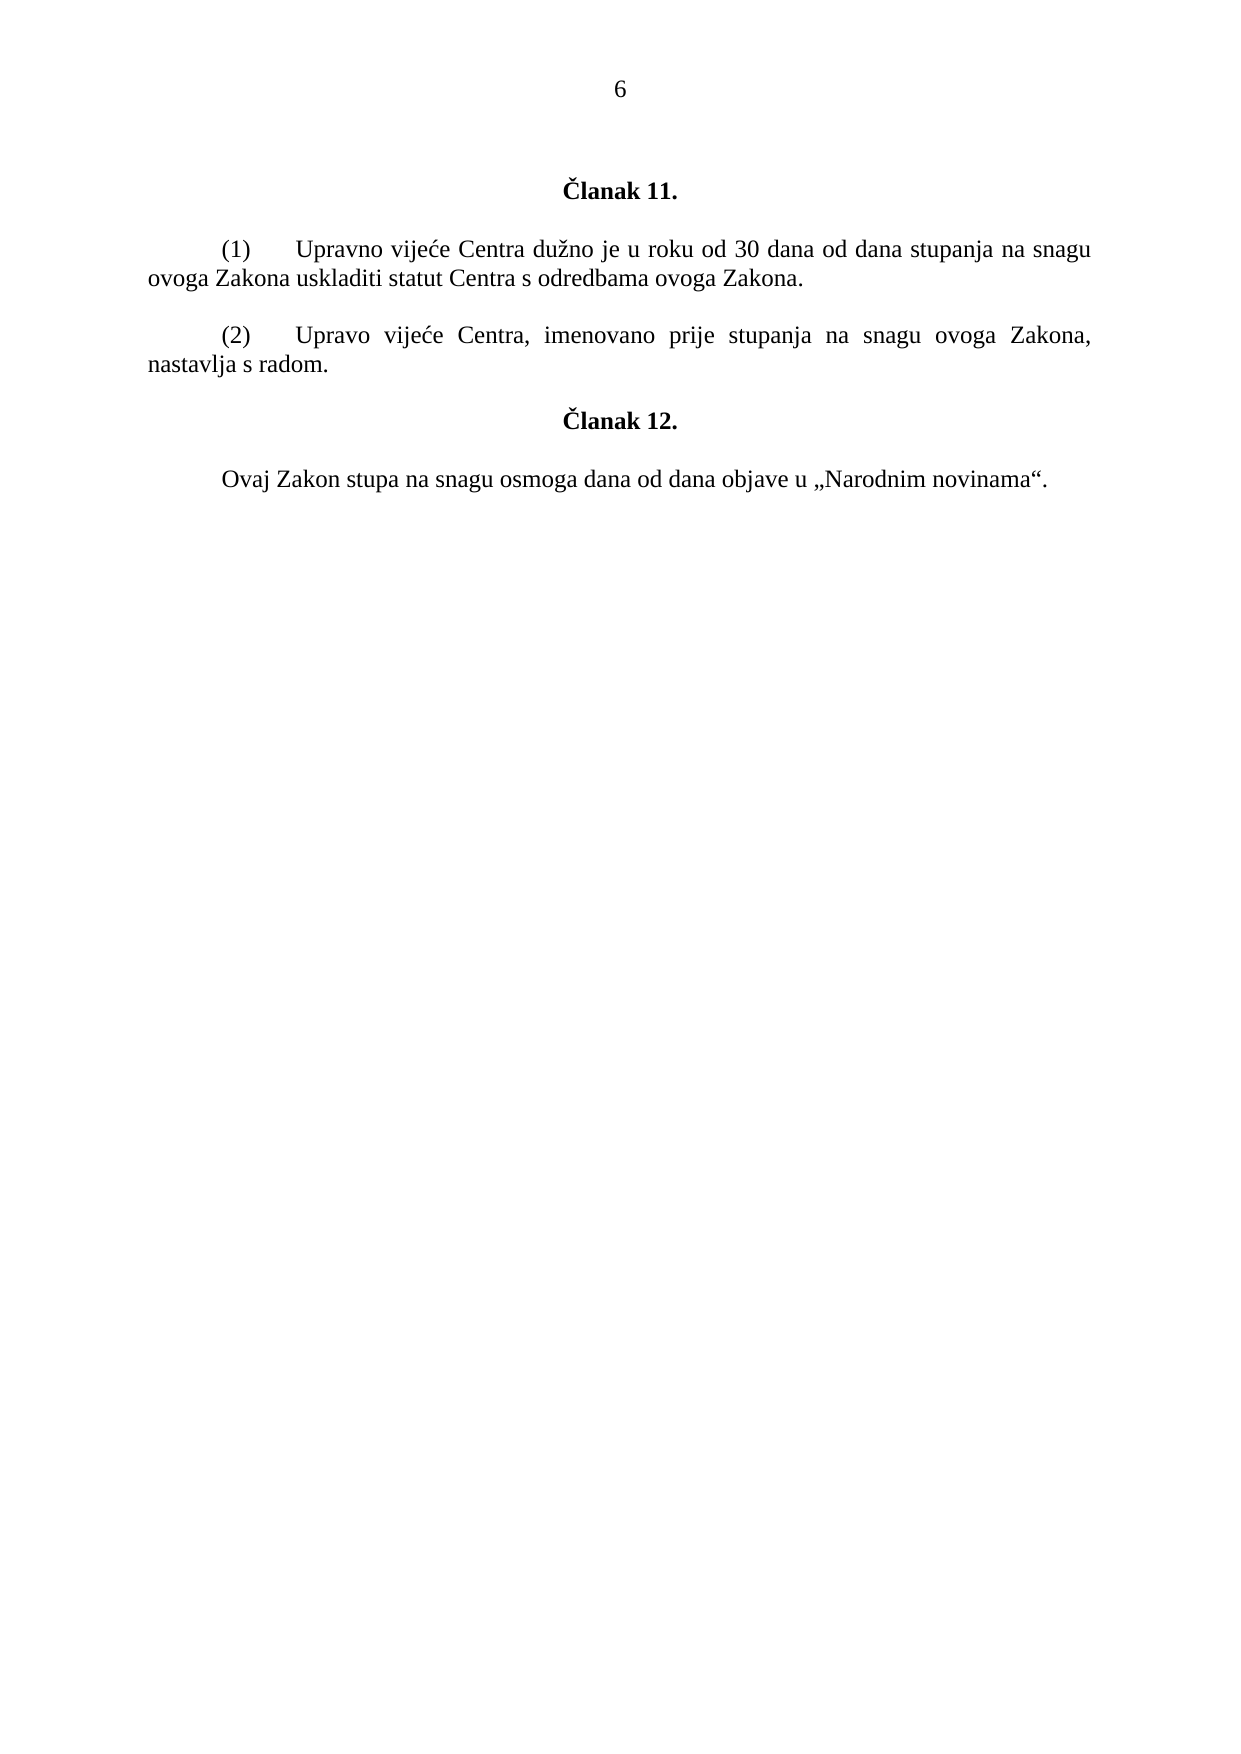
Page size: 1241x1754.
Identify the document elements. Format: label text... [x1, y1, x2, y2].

text (2) Upravo vijeće Centra, imenovano prije stupanja na snagu ovoga Zakona, nastavlja s radom. [148, 320, 1092, 378]
text (1) Upravno vijeće Centra dužno je u roku od 30 dana od dana stupanja na snagu ovoga Zakona uskladiti statut Centra s odredbama ovoga Zakona. [148, 234, 1092, 291]
text Ovaj Zakon stupa na snagu osmoga dana od dana objave u „Narodnim novinama“. [148, 464, 1092, 493]
text Članak 12. [148, 406, 1092, 435]
text Članak 11. [148, 176, 1092, 205]
